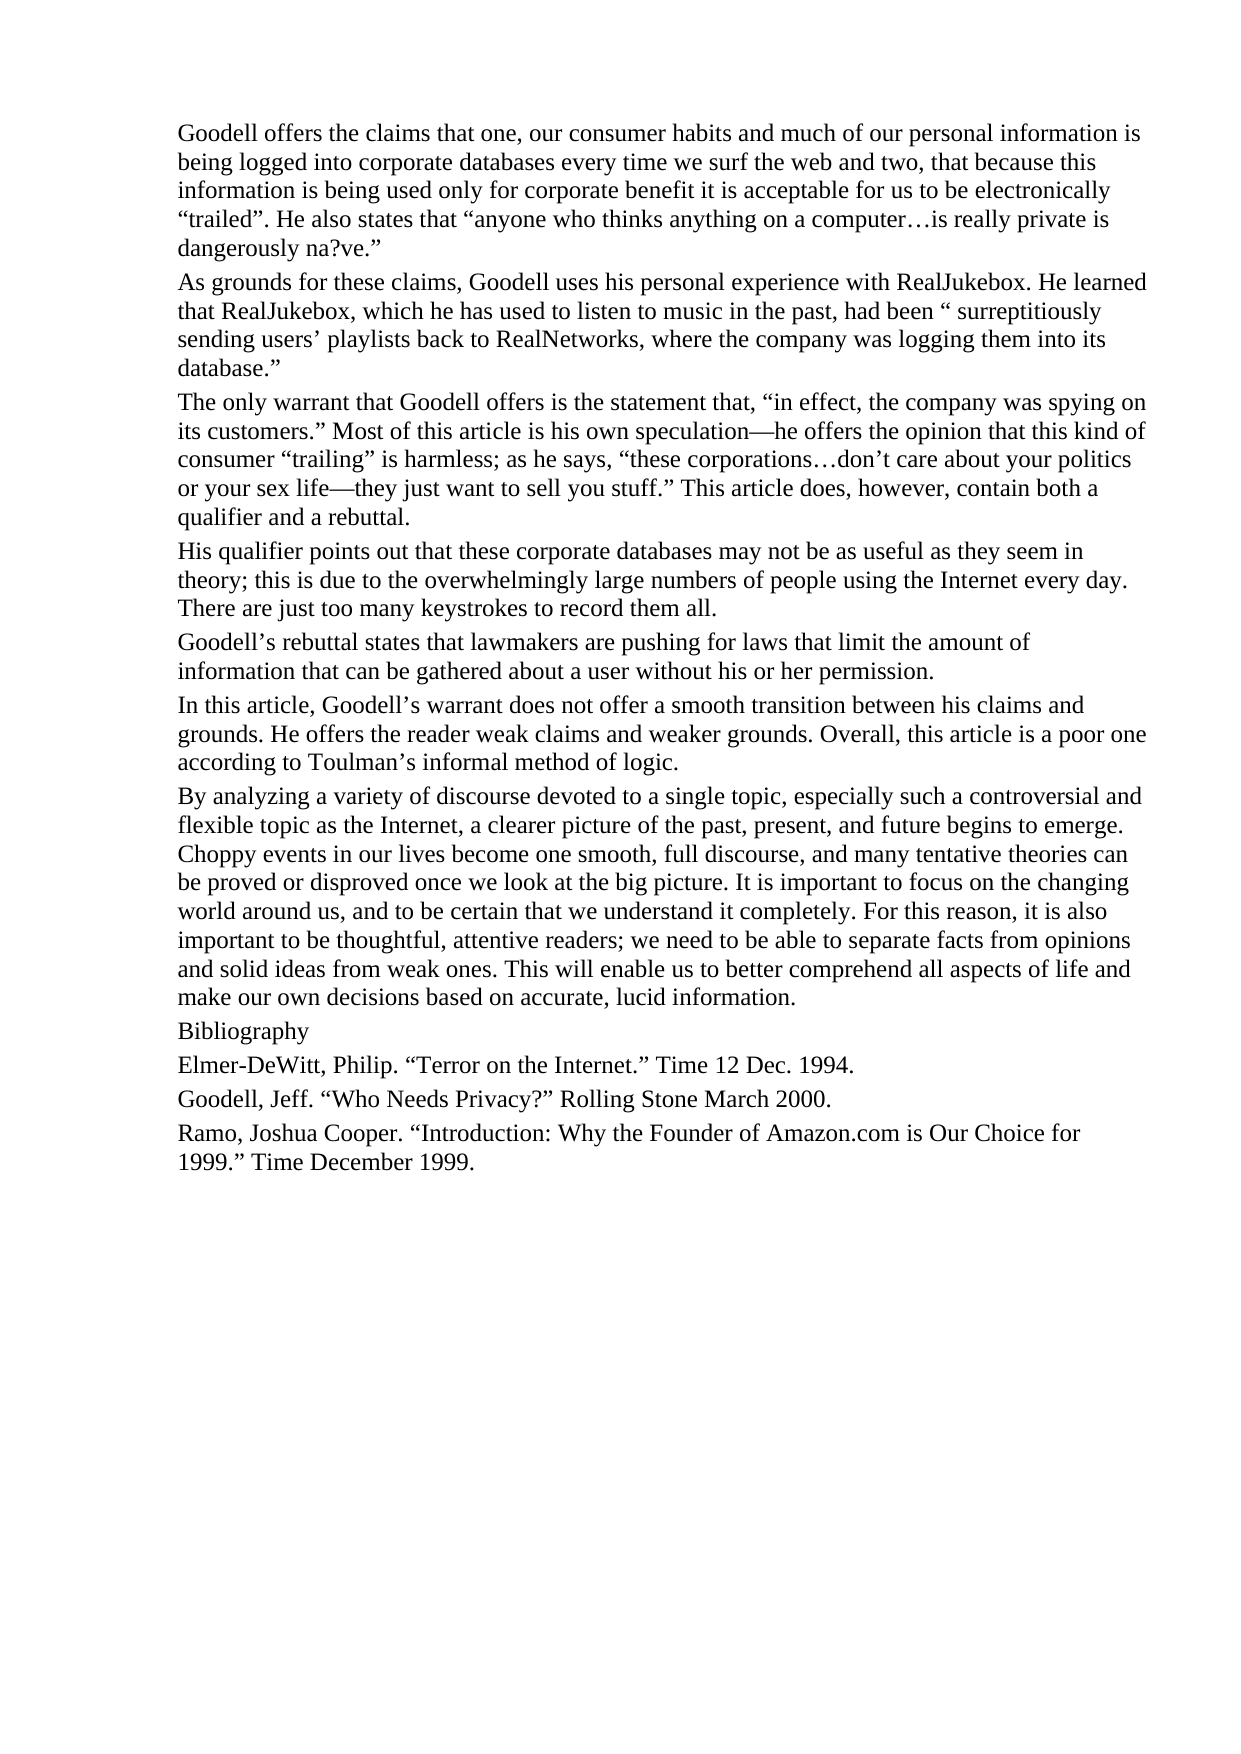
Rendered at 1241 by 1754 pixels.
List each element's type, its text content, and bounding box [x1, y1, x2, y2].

text Goodell’s rebuttal states that lawmakers are pushing for laws that limit the amount of information that can be gathered about a user without his or her permission. [177, 627, 1152, 685]
text The only warrant that Goodell offers is the statement that, “in effect, the company was spying on its customers.” Most of this article is his own speculation—he offers the opinion that this kind of consumer “trailing” is harmless; as he says, “these corporations…don’t care about your politics or your sex life—they just want to sell you stuff.” This article does, however, contain both a qualifier and a rebuttal. [177, 387, 1152, 531]
text His qualifier points out that these corporate databases may not be as useful as they seem in theory; this is due to the overwhelmingly large numbers of people using the Internet every day. There are just too many keystrokes to record them all. [177, 536, 1152, 622]
text Ramo, Joshua Cooper. “Introduction: Why the Founder of Amazon.com is Our Choice for 1999.” Time December 1999. [177, 1118, 1152, 1175]
text Goodell, Jeff. “Who Needs Privacy?” Rolling Stone March 2000. [177, 1084, 1152, 1113]
text In this article, Goodell’s warrant does not offer a smooth transition between his claims and grounds. He offers the reader weak claims and weaker grounds. Overall, this article is a poor one according to Toulman’s informal method of logic. [177, 690, 1152, 776]
text Elmer-DeWitt, Philip. “Terror on the Internet.” Time 12 Dec. 1994. [177, 1050, 1152, 1079]
text Goodell offers the claims that one, our consumer habits and much of our personal information is being logged into corporate databases every time we surf the web and two, that because this information is being used only for corporate benefit it is acceptable for us to be electronically “trailed”. He also states that “anyone who thinks anything on a computer…is really private is dangerously na?ve.” [177, 118, 1152, 262]
text As grounds for these claims, Goodell uses his personal experience with RealJukebox. He learned that RealJukebox, which he has used to listen to music in the past, had been “ surreptitiously sending users’ playlists back to RealNetworks, where the company was logging them into its database.” [177, 267, 1152, 382]
text By analyzing a variety of discourse devoted to a single topic, especially such a controversial and flexible topic as the Internet, a clearer picture of the past, present, and future begins to emerge. Choppy events in our lives become one smooth, full discourse, and many tentative theories can be proved or disproved once we look at the big picture. It is important to focus on the changing world around us, and to be certain that we understand it completely. For this reason, it is also important to be thoughtful, attentive readers; we need to be able to separate facts from opinions and solid ideas from weak ones. This will enable us to better comprehend all aspects of life and make our own decisions based on accurate, lucid information. [177, 781, 1152, 1011]
text Bibliography [177, 1016, 1152, 1045]
